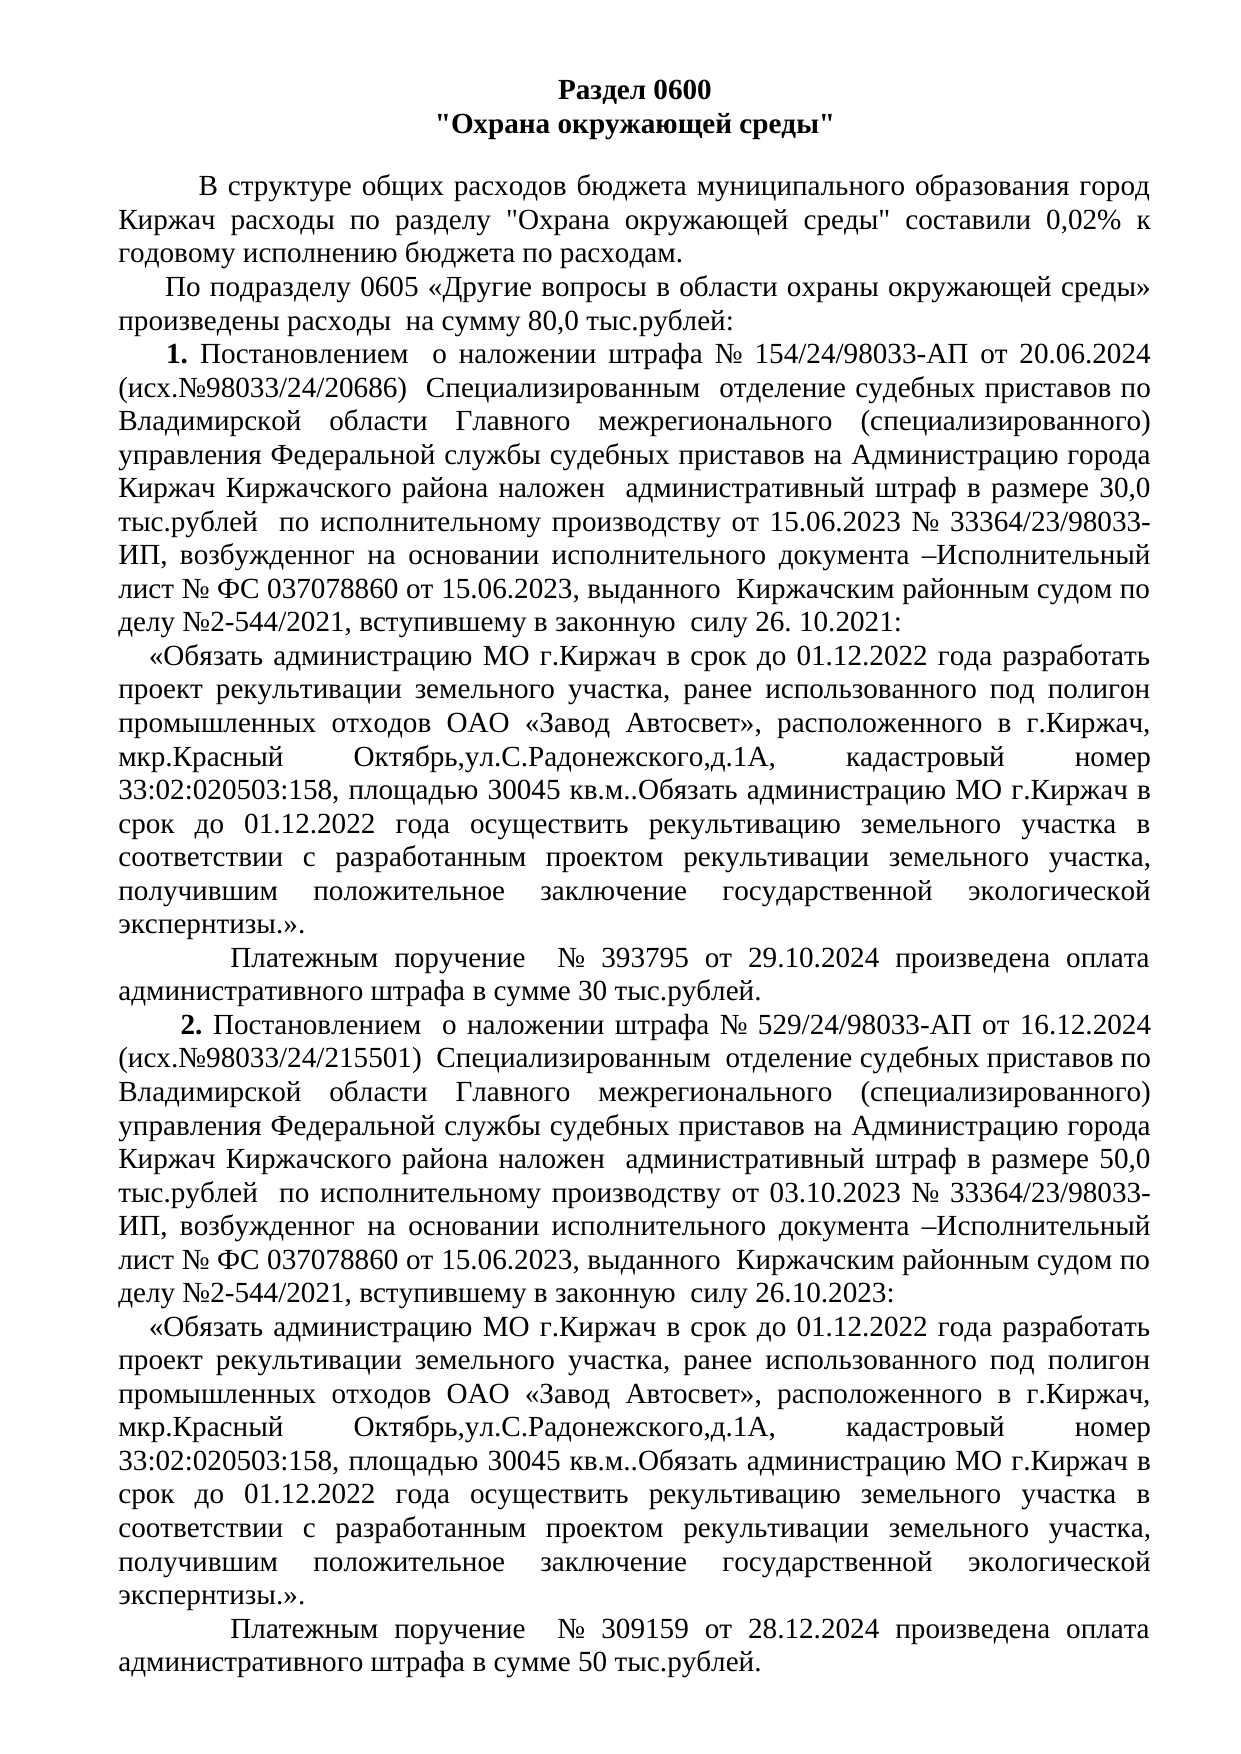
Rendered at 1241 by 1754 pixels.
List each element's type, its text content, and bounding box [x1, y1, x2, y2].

text «Обязать администрацию МО г.Киржач в срок до 01.12.2022 года разработать проект рекультивации земельного участка, ранее использованного под полигон промышленных отходов ОАО «Завод Автосвет», расположенного в г.Киржач, мкр.Красный Октябрь,ул.С.Радонежского,д.1А, кадастровый номер 33:02:020503:158, площадью 30045 кв.м..Обязать администрацию МО г.Киржач в срок до 01.12.2022 года осуществить рекультивацию земельного участка в соответствии с разработанным проектом рекультивации земельного участка, получившим положительное заключение государственной экологической экспернтизы.». [118, 1309, 1152, 1611]
text Платежным поручение № 393795 от 29.10.2024 произведена оплата административного штрафа в сумме 30 тыс.рублей. [118, 940, 1152, 1007]
text Платежным поручение № 309159 от 28.12.2024 произведена оплата административного штрафа в сумме 50 тыс.рублей. [118, 1611, 1152, 1678]
text Раздел 0600 [118, 72, 1152, 106]
text 1. Постановлением о наложении штрафа № 154/24/98033-АП от 20.06.2024 (исх.№98033/24/20686) Специализированным отделение судебных приставов по Владимирской области Главного межрегионального (специализированного) управления Федеральной службы судебных приставов на Администрацию города Киржач Киржачского района наложен административный штраф в размере 30,0 тыс.рублей по исполнительному производству от 15.06.2023 № 33364/23/98033-ИП, возбужденног на основании исполнительного документа –Исполнительный лист № ФС 037078860 от 15.06.2023, выданного Киржачским районным судом по делу №2-544/2021, вступившему в законную силу 26. 10.2021: [118, 336, 1152, 638]
text 2. Постановлением о наложении штрафа № 529/24/98033-АП от 16.12.2024 (исх.№98033/24/215501) Специализированным отделение судебных приставов по Владимирской области Главного межрегионального (специализированного) управления Федеральной службы судебных приставов на Администрацию города Киржач Киржачского района наложен административный штраф в размере 50,0 тыс.рублей по исполнительному производству от 03.10.2023 № 33364/23/98033-ИП, возбужденног на основании исполнительного документа –Исполнительный лист № ФС 037078860 от 15.06.2023, выданного Киржачским районным судом по делу №2-544/2021, вступившему в законную силу 26.10.2023: [118, 1007, 1152, 1309]
text В структуре общих расходов бюджета муниципального образования город Киржач расходы по разделу "Охрана окружающей среды" составили 0,02% к годовому исполнению бюджета по расходам. [118, 168, 1152, 269]
text «Обязать администрацию МО г.Киржач в срок до 01.12.2022 года разработать проект рекультивации земельного участка, ранее использованного под полигон промышленных отходов ОАО «Завод Автосвет», расположенного в г.Киржач, мкр.Красный Октябрь,ул.С.Радонежского,д.1А, кадастровый номер 33:02:020503:158, площадью 30045 кв.м..Обязать администрацию МО г.Киржач в срок до 01.12.2022 года осуществить рекультивацию земельного участка в соответствии с разработанным проектом рекультивации земельного участка, получившим положительное заключение государственной экологической экспернтизы.». [118, 638, 1152, 940]
text "Охрана окружающей среды" [118, 106, 1152, 139]
text По подразделу 0605 «Другие вопросы в области охраны окружающей среды» произведены расходы на сумму 80,0 тыс.рублей: [118, 269, 1152, 336]
